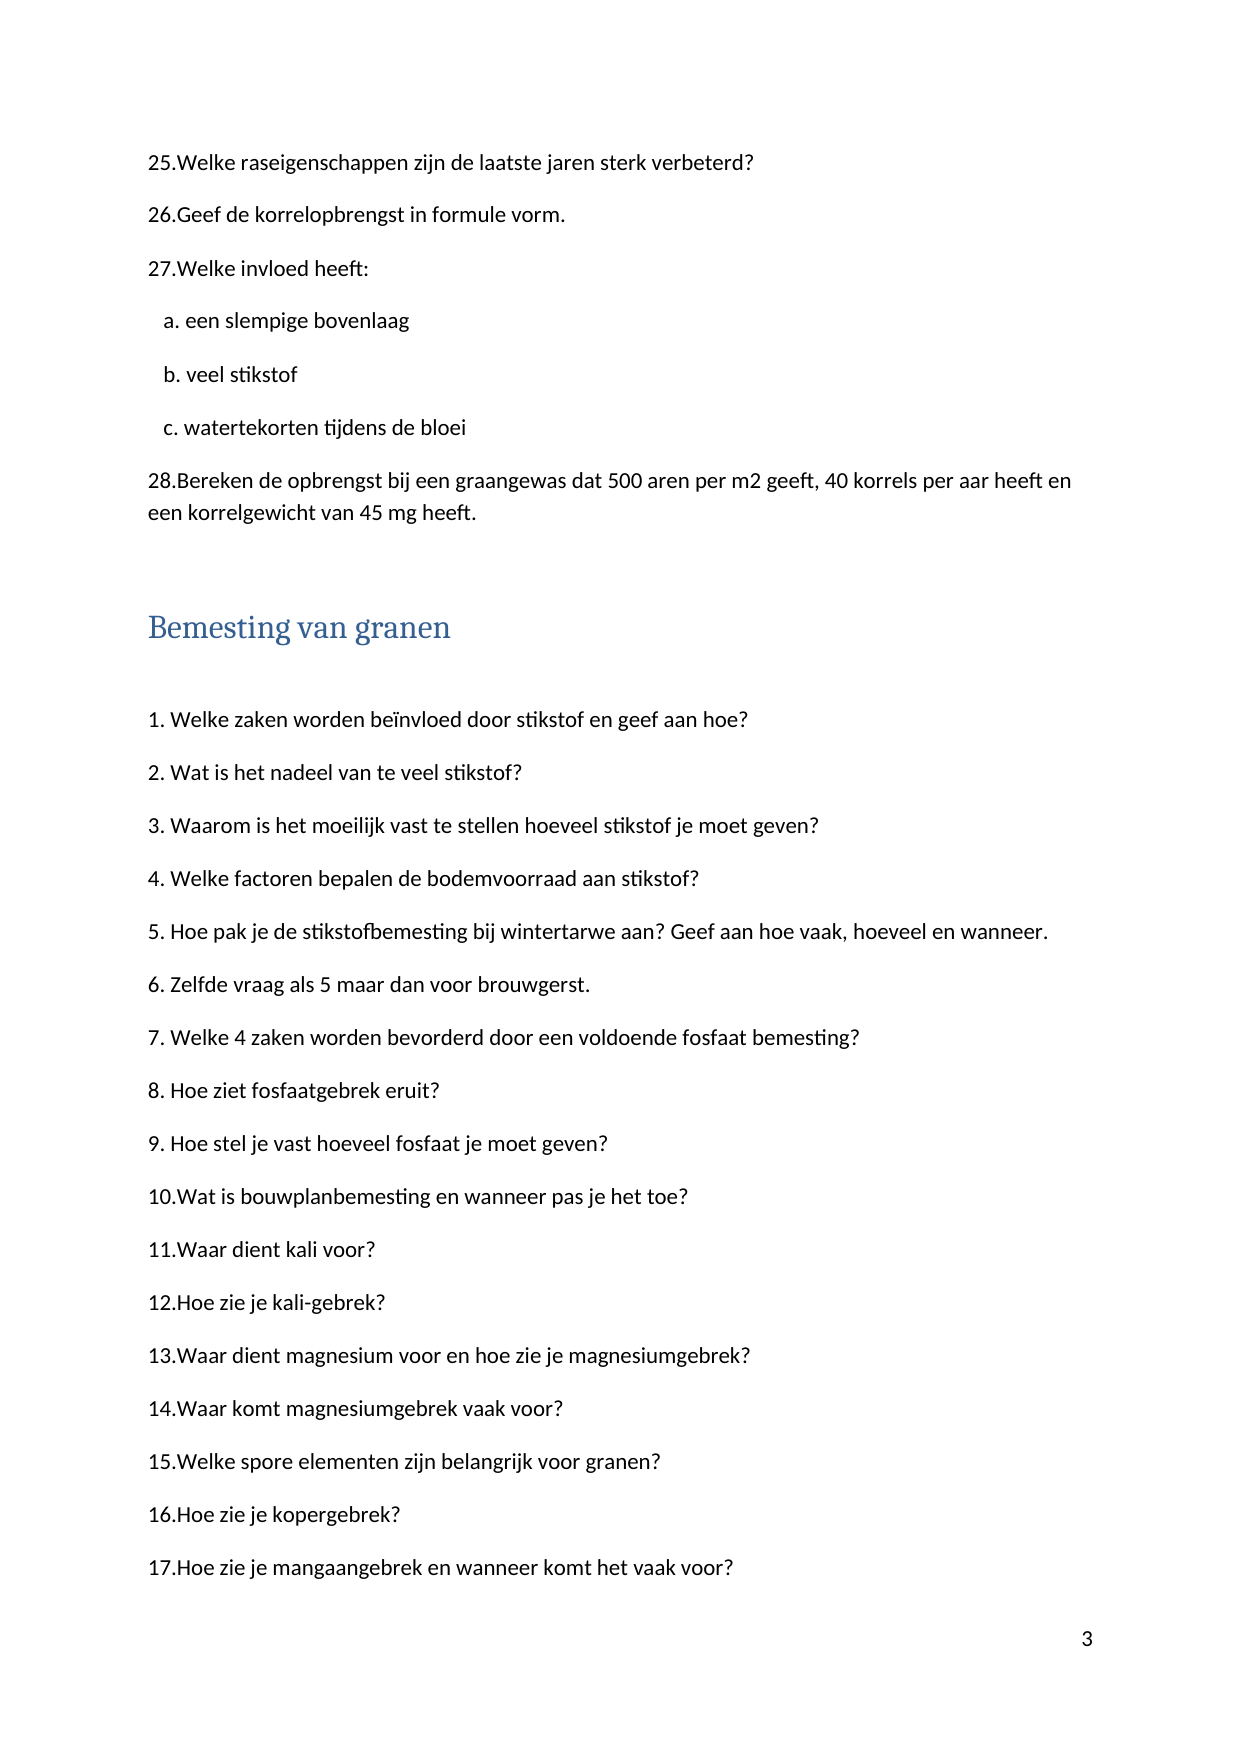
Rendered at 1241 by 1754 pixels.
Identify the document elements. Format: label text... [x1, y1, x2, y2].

text 1. Welke zaken worden beïnvloed door stikstof en geef aan hoe? [148, 705, 1093, 733]
text 4. Welke factoren bepalen de bodemvoorraad aan stikstof? [148, 864, 1093, 892]
text 3. Waarom is het moeilijk vast te stellen hoeveel stikstof je moet geven? [148, 811, 1093, 839]
text 16.Hoe zie je kopergebrek? [148, 1501, 1093, 1528]
text 6. Zelfde vraag als 5 maar dan voor brouwgerst. [148, 970, 1093, 998]
text 9. Hoe stel je vast hoeveel fosfaat je moet geven? [148, 1129, 1093, 1157]
text 28.Bereken de opbrengst bij een graangewas dat 500 aren per m2 geeft, 40 korrels per aar heeft en een korrelgewicht van 45 mg heeft. [148, 466, 1093, 526]
subtitle Bemesting van granen [148, 608, 1093, 646]
text 15.Welke spore elementen zijn belangrijk voor granen? [148, 1447, 1093, 1476]
text 8. Hoe ziet fosfaatgebrek eruit? [148, 1076, 1093, 1104]
text 2. Wat is het nadeel van te veel stikstof? [148, 758, 1093, 786]
text 7. Welke 4 zaken worden bevorderd door een voldoende fosfaat bemesting? [148, 1023, 1093, 1051]
text c. watertekorten tijdens de bloei [148, 413, 1093, 441]
text 17.Hoe zie je mangaangebrek en wanneer komt het vaak voor? [148, 1553, 1093, 1582]
text 27.Welke invloed heeft: [148, 254, 1093, 282]
text 5. Hoe pak je de stikstofbemesting bij wintertarwe aan? Geef aan hoe vaak, hoeveel en wanneer. [148, 917, 1093, 945]
text 26.Geef de korrelopbrengst in formule vorm. [148, 201, 1093, 229]
text 25.Welke raseigenschappen zijn de laatste jaren sterk verbeterd? [148, 148, 1093, 176]
text 14.Waar komt magnesiumgebrek vaak voor? [148, 1394, 1093, 1422]
text 11.Waar dient kali voor? [148, 1235, 1093, 1263]
text a. een slempige bovenlaag [148, 307, 1093, 335]
text 13.Waar dient magnesium voor en hoe zie je magnesiumgebrek? [148, 1341, 1093, 1369]
text 10.Wat is bouwplanbemesting en wanneer pas je het toe? [148, 1182, 1093, 1210]
text 12.Hoe zie je kali-gebrek? [148, 1288, 1093, 1316]
text b. veel stikstof [148, 360, 1093, 388]
